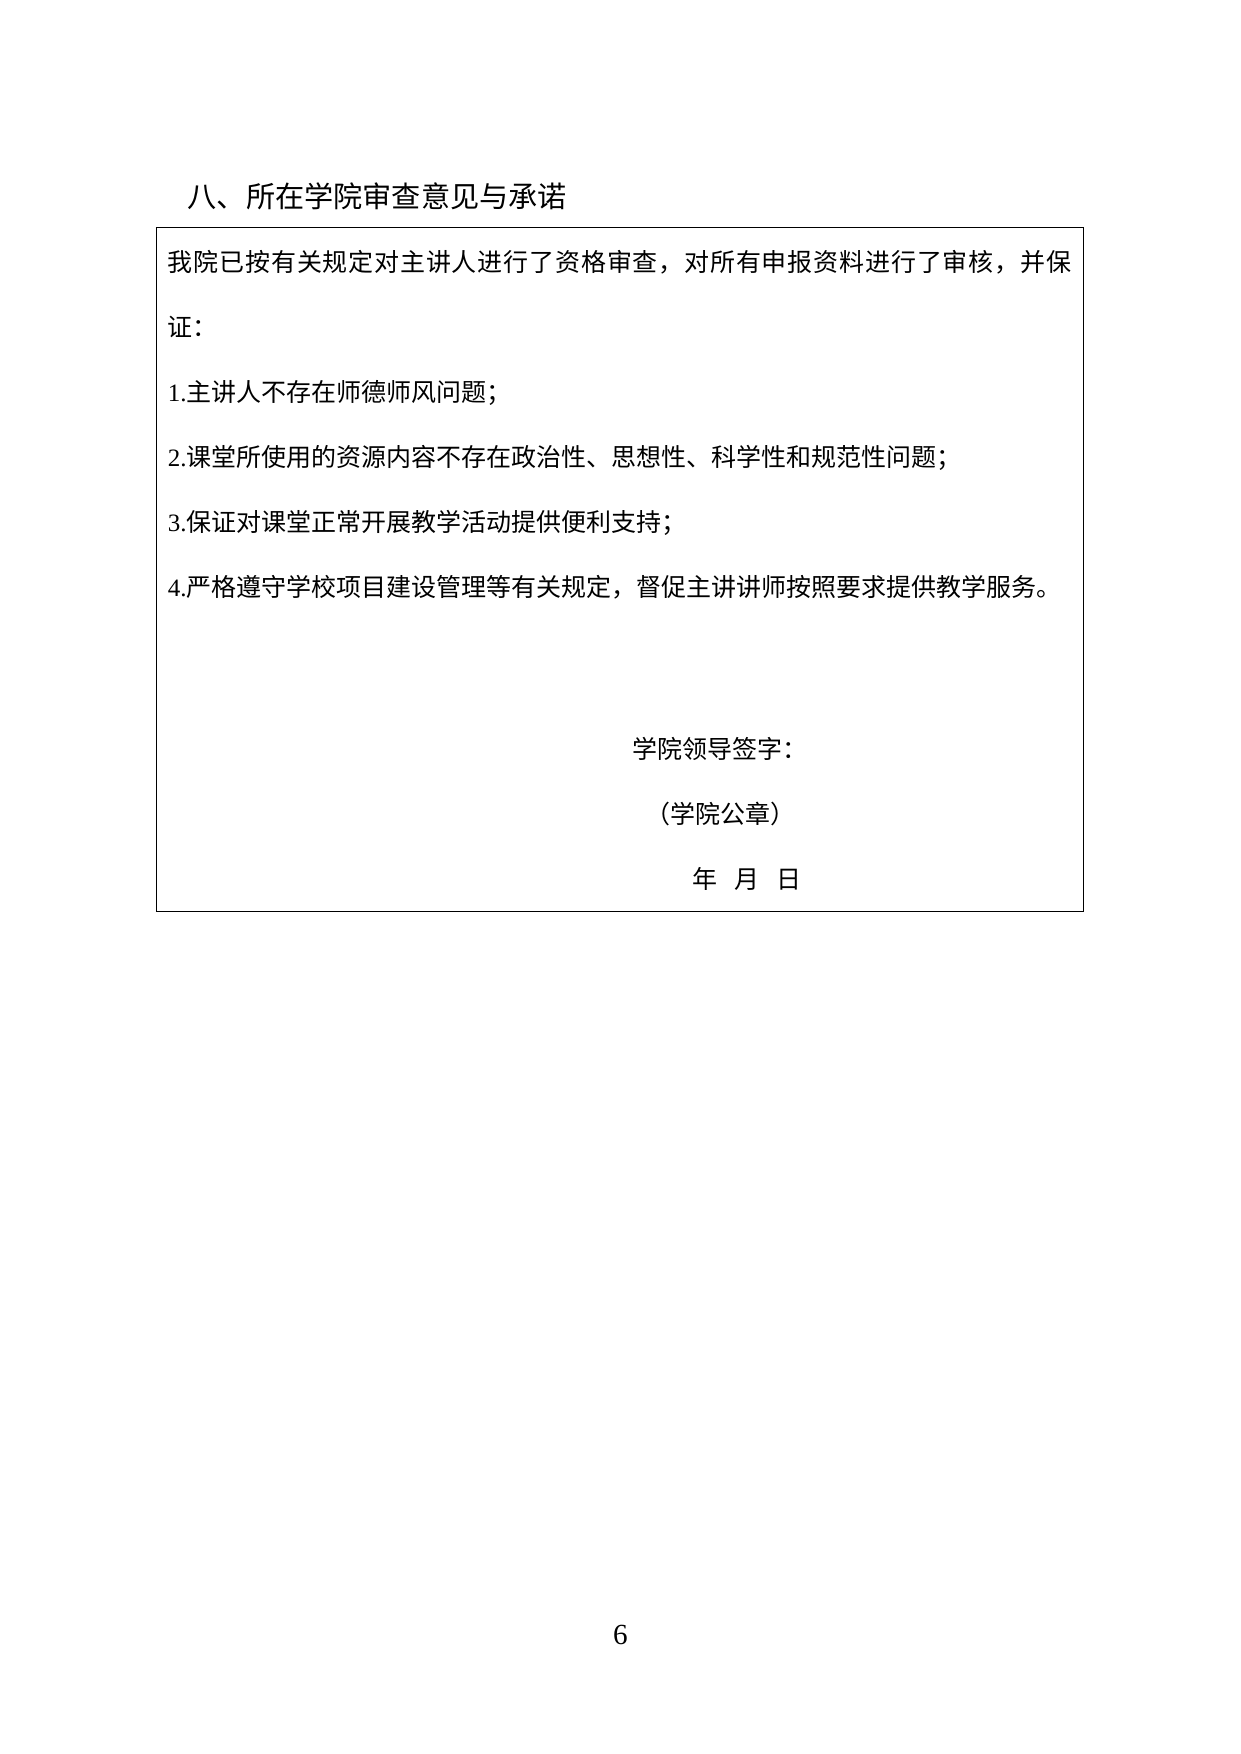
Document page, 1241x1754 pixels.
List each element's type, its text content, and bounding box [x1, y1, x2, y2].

table_header 我院已按有关规定对主讲人进行了资格审查，对所有申报资料进行了审核，并保证： 1.主讲人不存在师德师风问题； 2.课堂所使用的资源内容不存在政治性、思想性、科学性和规范性问题； 3.保证对课堂正常开展教学活动提供便利支持； 4.严格遵守学校项目建设管理等有关规定，督促主讲讲师按照要求提供教学服务。 学院领导签字： （学院公章） 年 月 日 [157, 228, 1083, 911]
text 八、所在学院审查意见与承诺 [187, 162, 1053, 227]
